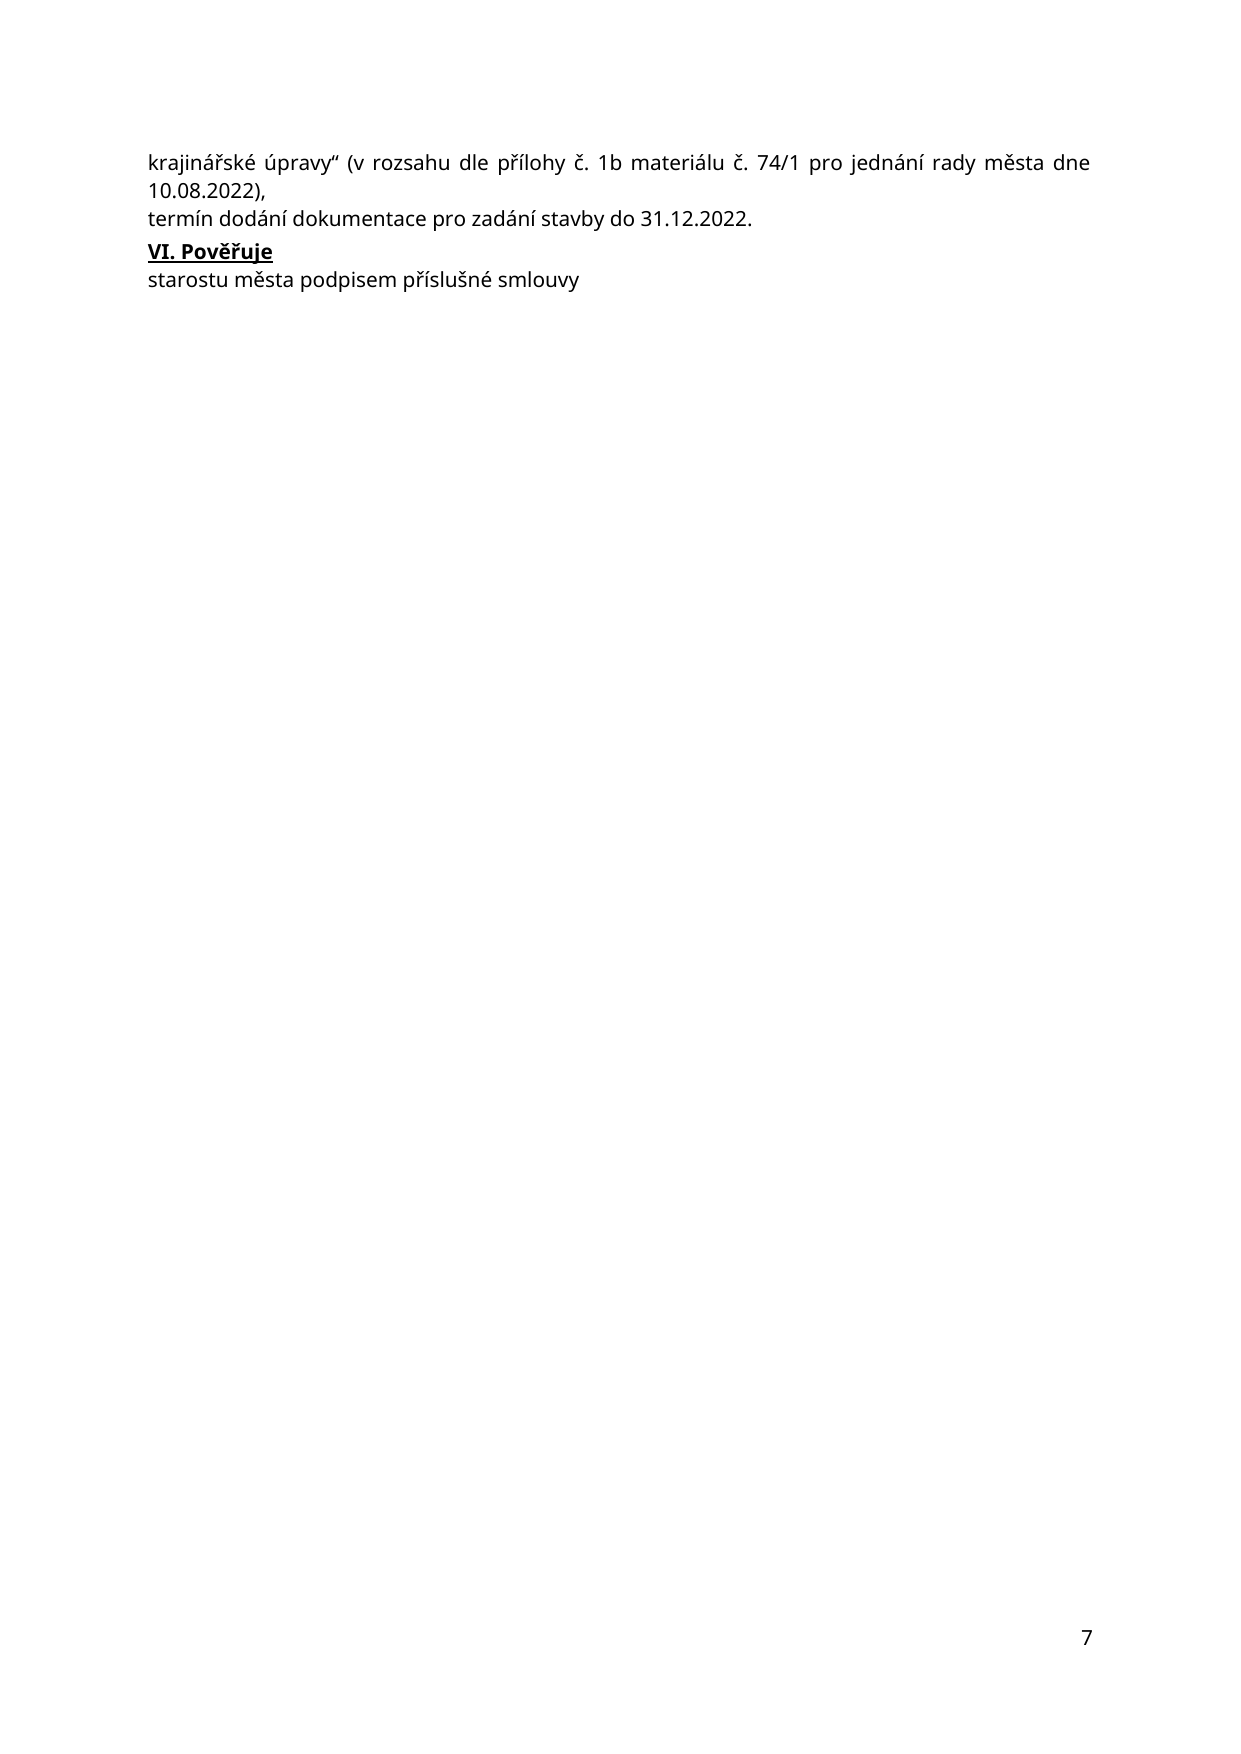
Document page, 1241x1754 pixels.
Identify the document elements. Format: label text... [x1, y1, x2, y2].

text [148, 148, 1093, 204]
text VI. Pověřuje [148, 237, 1093, 266]
text termín dodání dokumentace pro zadání stavby do 31.12.2022. [148, 204, 1093, 233]
text starostu města podpisem příslušné smlouvy [148, 266, 1093, 294]
